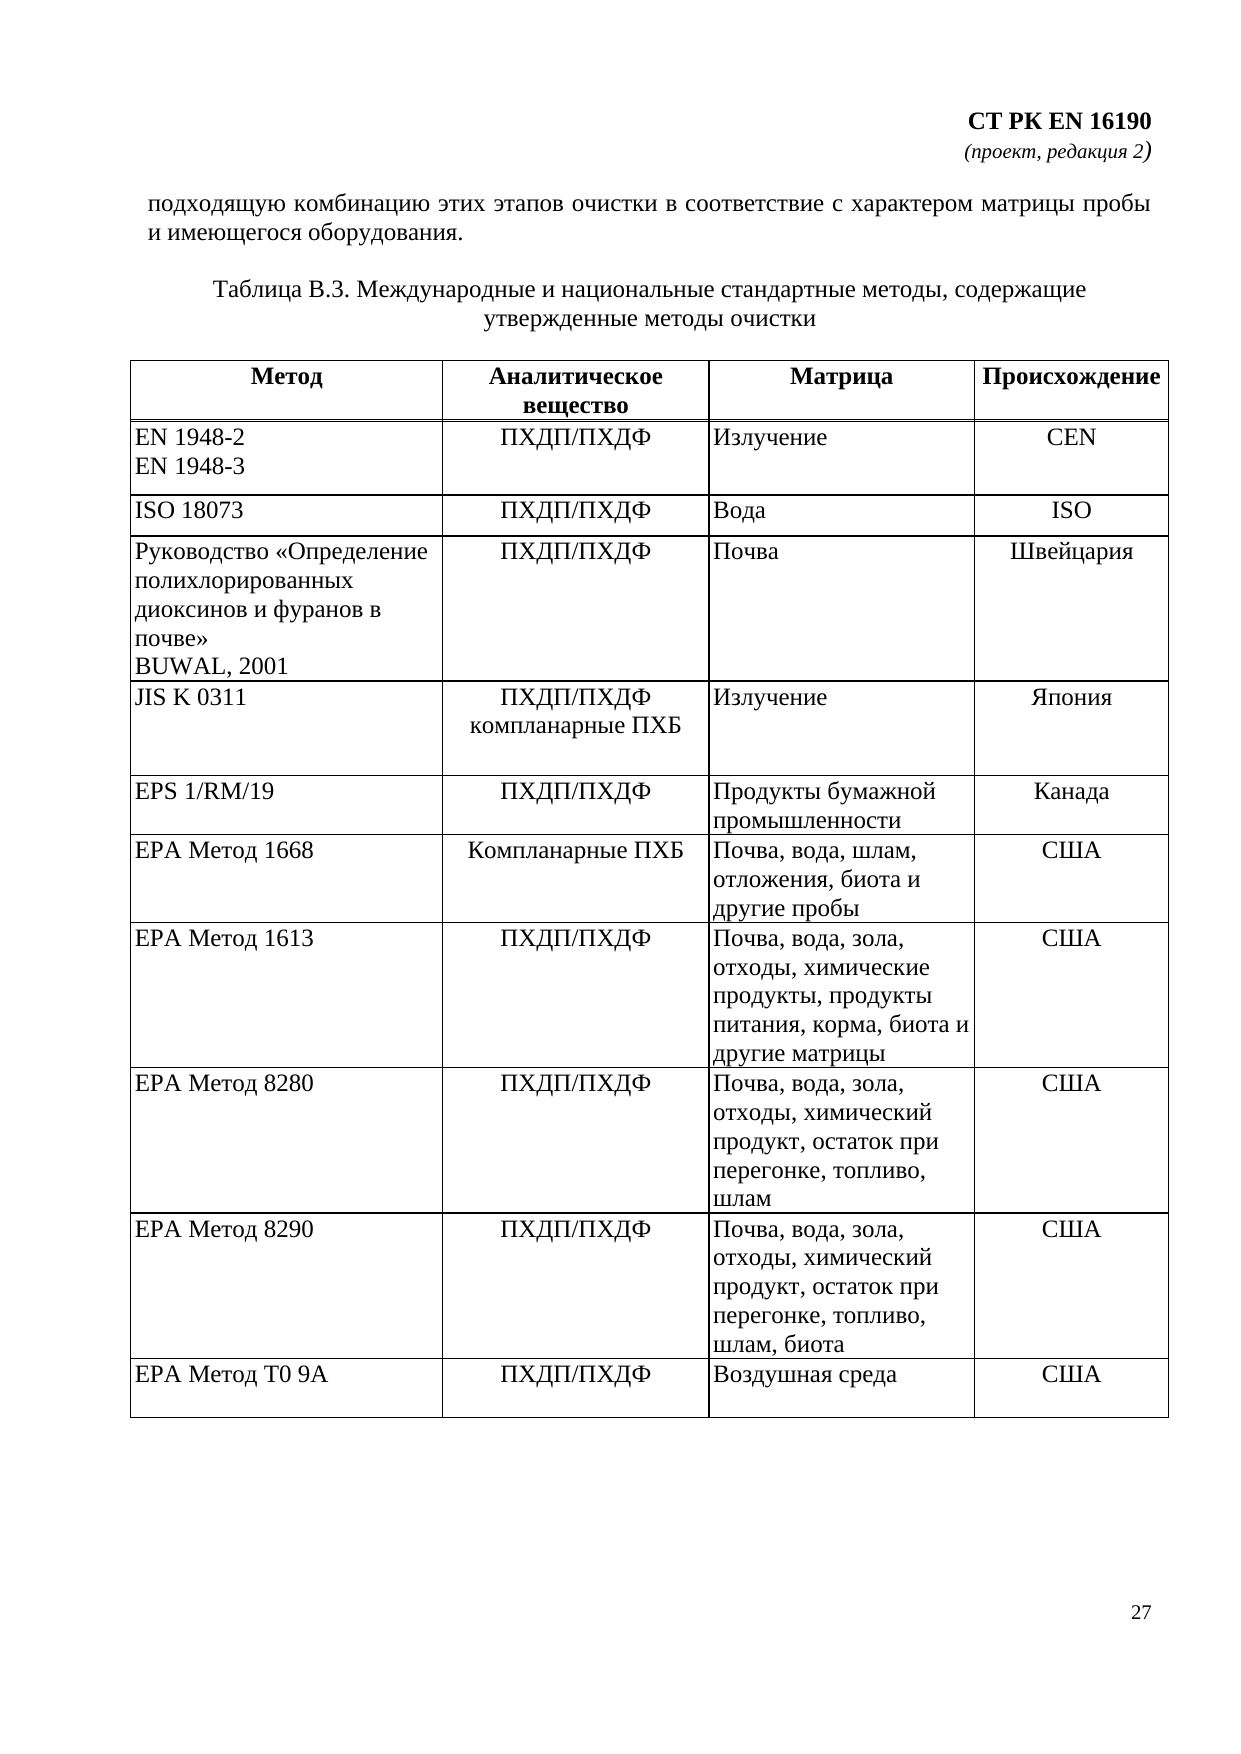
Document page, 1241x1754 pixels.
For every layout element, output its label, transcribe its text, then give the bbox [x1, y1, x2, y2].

table_header Происхождение [975, 361, 1168, 419]
table_cell ПХДП/ПХДФ [443, 923, 708, 1067]
table_cell США [975, 1359, 1168, 1417]
table_cell Руководство «Определение полихлорированных диоксинов и фуранов в почве» BUWAL, 2001 [131, 537, 442, 680]
table_cell EPA Метод T0 9A [131, 1359, 442, 1417]
table_cell Швейцария [975, 537, 1168, 680]
table_cell США [975, 835, 1168, 922]
table_cell Почва, вода, зола, отходы, химические продукты, продукты питания, корма, биота и другие матрицы [710, 923, 974, 1067]
table_cell Почва, вода, зола, отходы, химический продукт, остаток при перегонке, топливо, шлам, биота [710, 1214, 974, 1357]
table_cell ПХДП/ПХДФ [443, 1068, 708, 1212]
table_cell Излучение [710, 422, 974, 494]
table_cell CEN [975, 422, 1168, 494]
table_cell JIS K 0311 [131, 682, 442, 775]
table_cell США [975, 923, 1168, 1067]
text Таблица B.3. Международные и национальные стандартные методы, содержащие утвержденные методы очистки [148, 274, 1152, 332]
table_cell Воздушная среда [710, 1359, 974, 1417]
table_cell EPA Метод 8290 [131, 1214, 442, 1357]
table_cell EPS 1/RM/19 [131, 776, 442, 834]
table_cell США [975, 1214, 1168, 1357]
table_header Метод [131, 361, 442, 419]
table_header Аналитическое вещество [443, 361, 708, 419]
table_cell ПХДП/ПХДФ [443, 496, 708, 535]
table_cell Компланарные ПХБ [443, 835, 708, 922]
table_cell ISO [975, 496, 1168, 535]
table_cell Продукты бумажной промышленности [710, 776, 974, 834]
table_cell Япония [975, 682, 1168, 775]
table_cell ПХДП/ПХДФ [443, 1359, 708, 1417]
table_cell Канада [975, 776, 1168, 834]
table_cell Почва, вода, зола, отходы, химический продукт, остаток при перегонке, топливо, шлам [710, 1068, 974, 1212]
table_cell Вода [710, 496, 974, 535]
table_cell ПХДП/ПХДФ [443, 1214, 708, 1357]
table_cell Почва [710, 537, 974, 680]
table_cell EN 1948-2 EN 1948-3 [131, 422, 442, 494]
table_cell EPA Метод 8280 [131, 1068, 442, 1212]
table_cell ПХДП/ПХДФ [443, 776, 708, 834]
table_cell EPA Метод 1668 [131, 835, 442, 922]
table_cell EPA Метод 1613 [131, 923, 442, 1067]
table_header Матрица [710, 361, 974, 419]
table_cell ISO 18073 [131, 496, 442, 535]
table_cell ПХДП/ПХДФ компланарные ПХБ [443, 682, 708, 775]
table_cell США [975, 1068, 1168, 1212]
table_cell Излучение [710, 682, 974, 775]
table_cell Почва, вода, шлам, отложения, биота и другие пробы [710, 835, 974, 922]
table_cell ПХДП/ПХДФ [443, 537, 708, 680]
table_cell ПХДП/ПХДФ [443, 422, 708, 494]
